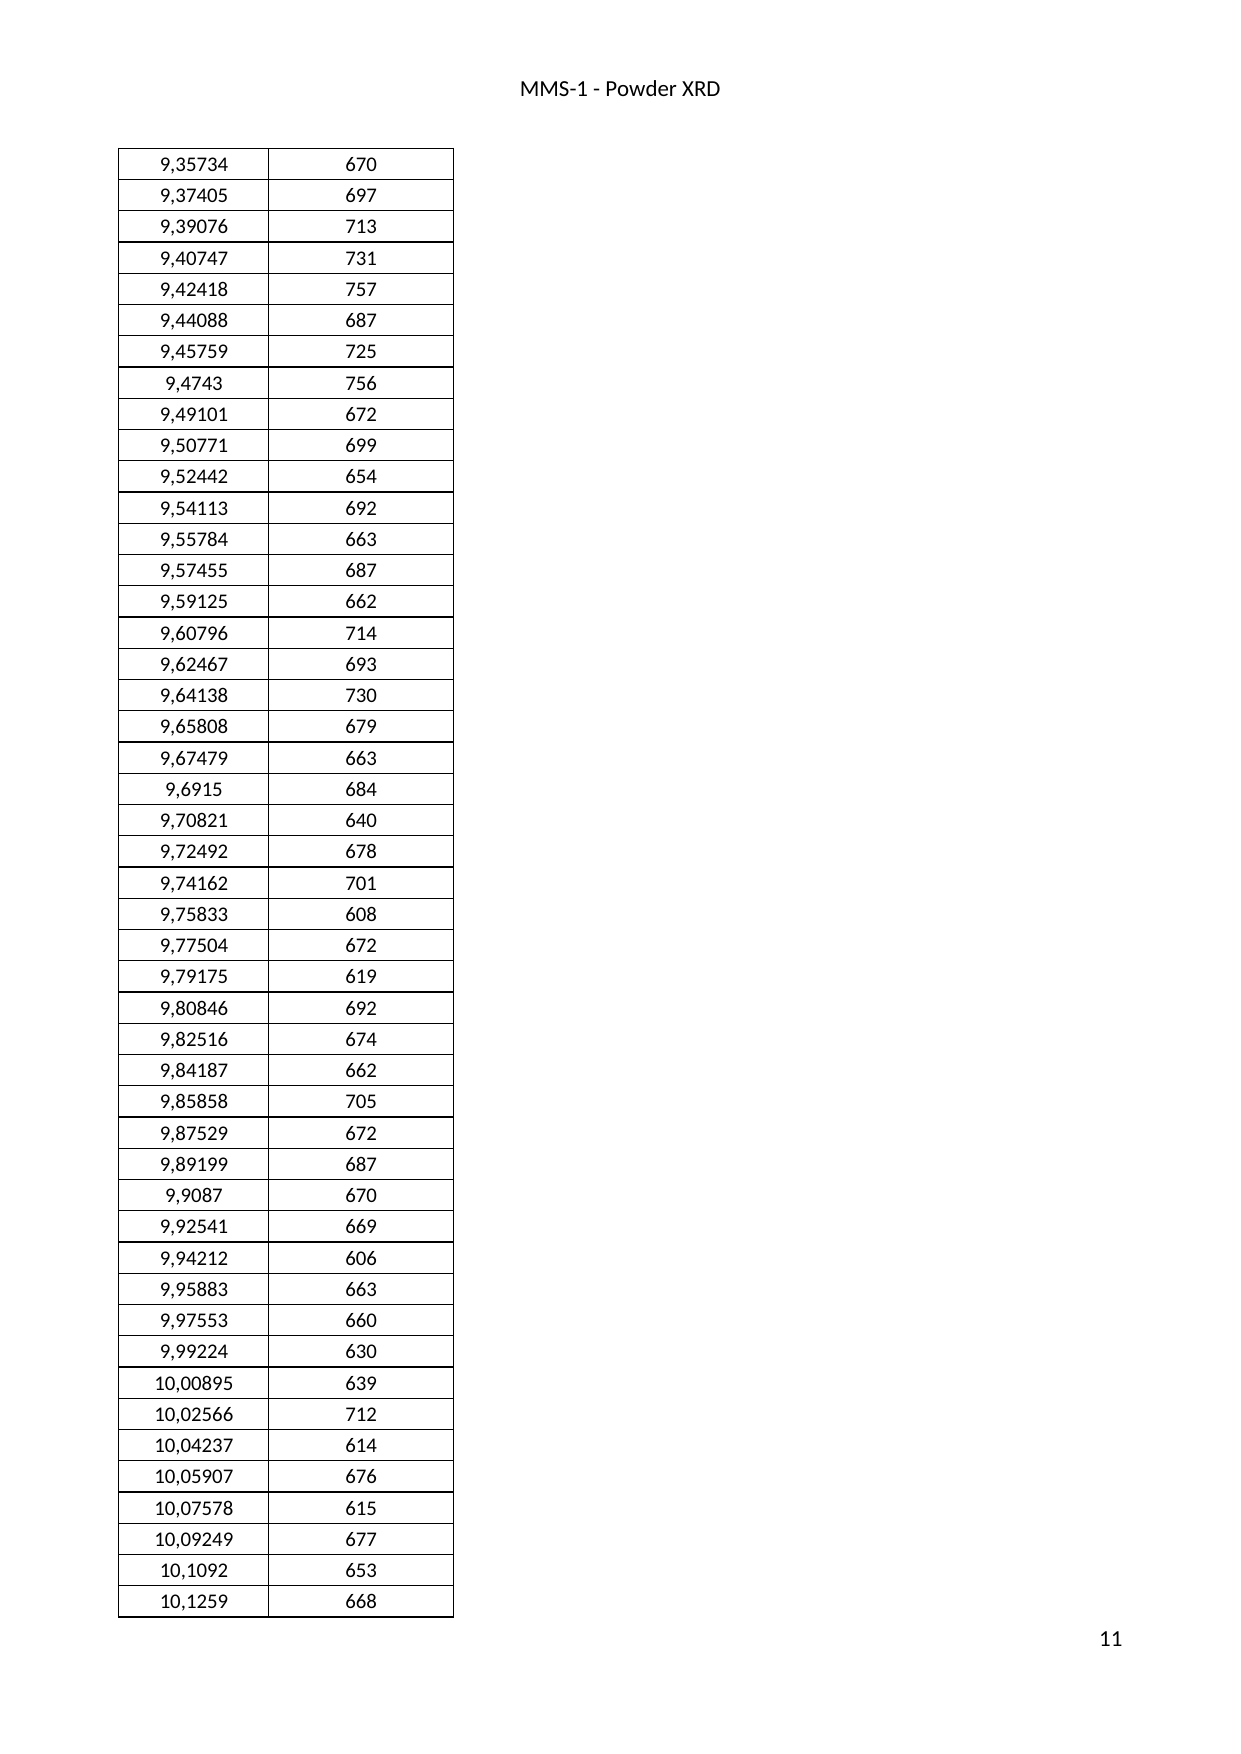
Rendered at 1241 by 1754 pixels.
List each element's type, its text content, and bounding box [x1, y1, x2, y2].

table_cell 10,02566 [119, 1399, 268, 1429]
table_cell 654 [269, 461, 453, 491]
table_cell 9,67479 [119, 743, 268, 773]
table_cell 679 [269, 711, 453, 741]
table_cell 9,60796 [119, 618, 268, 648]
table_cell 9,4743 [119, 368, 268, 398]
table_cell 687 [269, 1149, 453, 1179]
table_cell 699 [269, 430, 453, 460]
table_cell 10,07578 [119, 1493, 268, 1523]
table_cell 9,85858 [119, 1086, 268, 1116]
table_cell 9,97553 [119, 1305, 268, 1335]
table_cell 10,09249 [119, 1524, 268, 1554]
table_cell 614 [269, 1430, 453, 1460]
table_cell 9,62467 [119, 649, 268, 679]
table_cell 9,52442 [119, 461, 268, 491]
table_cell 756 [269, 368, 453, 398]
table_cell 9,49101 [119, 399, 268, 429]
table_cell 674 [269, 1024, 453, 1054]
table_cell 663 [269, 524, 453, 554]
table_cell 713 [269, 211, 453, 241]
table_cell 662 [269, 1055, 453, 1085]
table_cell 730 [269, 680, 453, 710]
table_cell 660 [269, 1305, 453, 1335]
table_cell 9,6915 [119, 774, 268, 804]
table_cell 672 [269, 930, 453, 960]
table_cell 9,74162 [119, 868, 268, 898]
table_cell 677 [269, 1524, 453, 1554]
table_cell 684 [269, 774, 453, 804]
table_cell 9,9087 [119, 1180, 268, 1210]
table_cell 9,54113 [119, 493, 268, 523]
table_cell 678 [269, 836, 453, 866]
table_cell 662 [269, 586, 453, 616]
table_cell 9,80846 [119, 993, 268, 1023]
table_cell 663 [269, 1274, 453, 1304]
table_cell 9,44088 [119, 305, 268, 335]
table_cell 9,37405 [119, 180, 268, 210]
table_cell 10,1092 [119, 1555, 268, 1585]
table_cell 9,99224 [119, 1336, 268, 1366]
table_cell 757 [269, 274, 453, 304]
table_cell 9,35734 [119, 149, 268, 179]
table_cell 693 [269, 649, 453, 679]
table_cell 9,55784 [119, 524, 268, 554]
table_cell 608 [269, 899, 453, 929]
table_cell 9,92541 [119, 1211, 268, 1241]
table_cell 9,45759 [119, 336, 268, 366]
table_cell 705 [269, 1086, 453, 1116]
table_cell 9,40747 [119, 243, 268, 273]
table_cell 676 [269, 1461, 453, 1491]
table_cell 697 [269, 180, 453, 210]
table_cell 639 [269, 1368, 453, 1398]
table_cell 9,70821 [119, 805, 268, 835]
table_cell 9,89199 [119, 1149, 268, 1179]
table_cell 9,84187 [119, 1055, 268, 1085]
table_cell 640 [269, 805, 453, 835]
table_cell 687 [269, 305, 453, 335]
table_cell 9,77504 [119, 930, 268, 960]
table_cell 701 [269, 868, 453, 898]
table_cell 9,59125 [119, 586, 268, 616]
table_cell 606 [269, 1243, 453, 1273]
table_cell 10,04237 [119, 1430, 268, 1460]
table_cell 692 [269, 993, 453, 1023]
table_cell 725 [269, 336, 453, 366]
table_cell 9,65808 [119, 711, 268, 741]
table_cell 670 [269, 1180, 453, 1210]
table_cell 9,82516 [119, 1024, 268, 1054]
table_cell 9,95883 [119, 1274, 268, 1304]
table_cell 9,72492 [119, 836, 268, 866]
table_cell 9,94212 [119, 1243, 268, 1273]
table_cell 670 [269, 149, 453, 179]
table_cell 672 [269, 1118, 453, 1148]
table_cell 692 [269, 493, 453, 523]
table_cell 731 [269, 243, 453, 273]
table_cell 687 [269, 555, 453, 585]
table_cell 10,00895 [119, 1368, 268, 1398]
table_cell 9,50771 [119, 430, 268, 460]
table_cell 9,75833 [119, 899, 268, 929]
table_cell 712 [269, 1399, 453, 1429]
table_cell 9,39076 [119, 211, 268, 241]
table_cell 9,87529 [119, 1118, 268, 1148]
table_cell 9,64138 [119, 680, 268, 710]
table_cell 10,1259 [119, 1586, 268, 1616]
table_cell 619 [269, 961, 453, 991]
table_cell 615 [269, 1493, 453, 1523]
table_cell 10,05907 [119, 1461, 268, 1491]
table_cell 669 [269, 1211, 453, 1241]
table_cell 653 [269, 1555, 453, 1585]
table_cell 714 [269, 618, 453, 648]
table_cell 9,57455 [119, 555, 268, 585]
table_cell 9,42418 [119, 274, 268, 304]
table_cell 630 [269, 1336, 453, 1366]
table_cell 672 [269, 399, 453, 429]
table_cell 668 [269, 1586, 453, 1616]
table_cell 663 [269, 743, 453, 773]
table_cell 9,79175 [119, 961, 268, 991]
